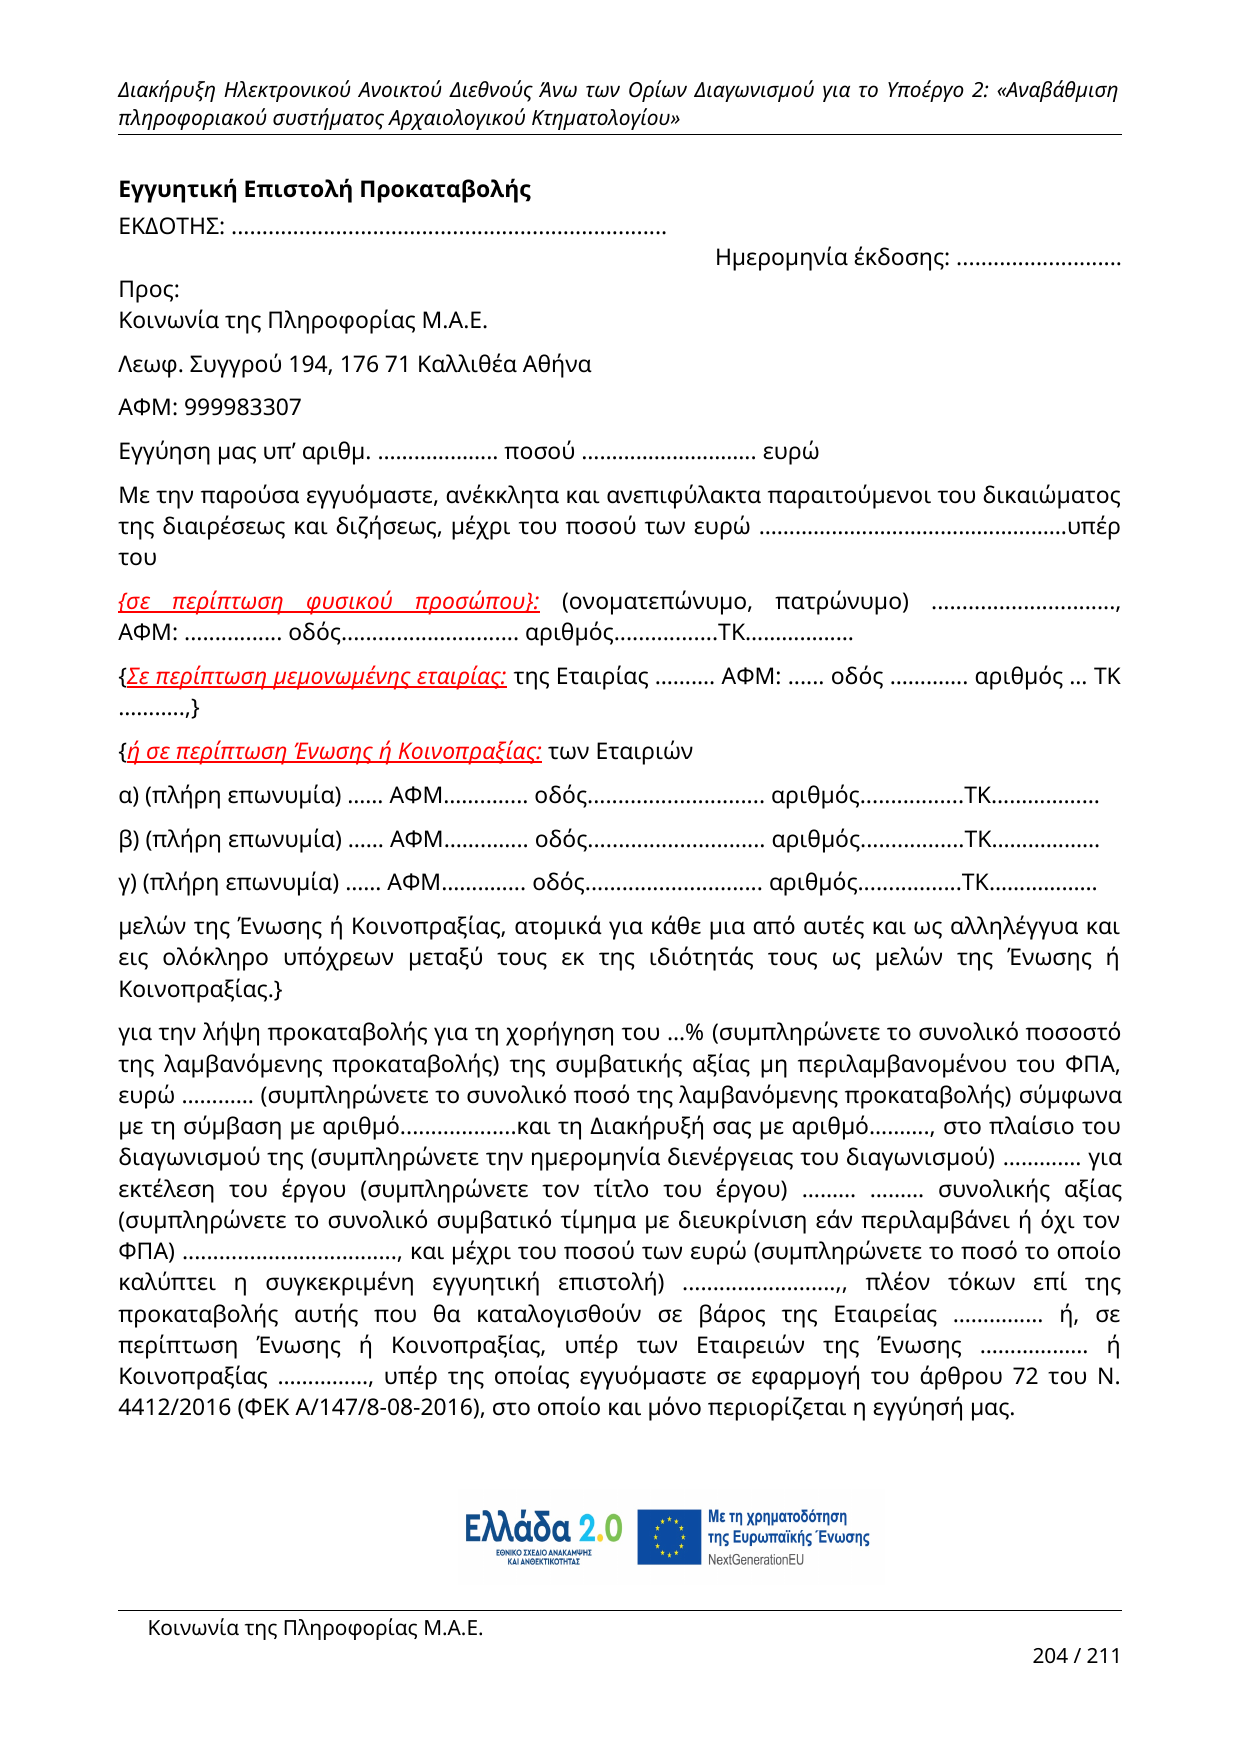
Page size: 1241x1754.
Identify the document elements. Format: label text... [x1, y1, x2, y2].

text {Σε περίπτωση μεμονωμένης εταιρίας: της Εταιρίας ………. ΑΦΜ: ...... οδός …………. αριθμός … ΤΚ ………..,} [118, 660, 1122, 722]
text Προς: [118, 272, 1122, 304]
text ΑΦΜ: 999983307 [118, 391, 1122, 422]
text ΕΚΔΟΤΗΣ: ....................................................................... [118, 210, 1122, 241]
text Με την παρούσα εγγυόμαστε, ανέκκλητα και ανεπιφύλακτα παραιτούμενοι του δικαιώματος της διαιρέσεως και διζήσεως, μέχρι του ποσού των ευρώ ……………………………………………υπέρ του [118, 479, 1122, 572]
text Κοινωνία της Πληροφορίας Μ.Α.Ε. [118, 304, 1122, 335]
text Ημερομηνία έκδοσης: ........................... [118, 241, 1122, 272]
text μελών της Ένωσης ή Κοινοπραξίας, ατομικά για κάθε μια από αυτές και ως αλληλέγγυα και εις ολόκληρο υπόχρεων μεταξύ τους εκ της ιδιότητάς τους ως μελών της Ένωσης ή Κοινοπραξίας.} [118, 910, 1122, 1004]
subtitle Εγγυητική Επιστολή Προκαταβολής [118, 172, 1122, 204]
text α) (πλήρη επωνυμία) …… ΑΦΜ…….….... οδός............................. αριθμός.................ΤΚ……………… [118, 779, 1122, 810]
text Λεωφ. Συγγρού 194, 176 71 Καλλιθέα Αθήνα [118, 347, 1122, 379]
text Εγγύηση μας υπ’ αριθμ. ……………….. ποσού ………………….……. ευρώ [118, 435, 1122, 466]
text {σε περίπτωση φυσικού προσώπου}: (ονοματεπώνυμο, πατρώνυμο) .............................., ΑΦΜ: ................ οδός............................. αριθμός.................ΤΚ……………… [118, 585, 1122, 647]
text γ) (πλήρη επωνυμία) …… ΑΦΜ…….….... οδός............................. αριθμός.................ΤΚ……………… [118, 866, 1122, 897]
text β) (πλήρη επωνυμία) …… ΑΦΜ…….….... οδός............................. αριθμός.................ΤΚ……………… [118, 822, 1122, 854]
picture [457, 1489, 885, 1585]
text {ή σε περίπτωση Ένωσης ή Κοινοπραξίας: των Εταιριών [118, 735, 1122, 766]
text για την λήψη προκαταβολής για τη χορήγηση του …% (συμπληρώνετε το συνολικό ποσοστό της λαμβανόμενης προκαταβολής) της συμβατικής αξίας μη περιλαμβανομένου του ΦΠΑ, ευρώ ………… (συμπληρώνετε το συνολικό ποσό της λαμβανόμενης προκαταβολής) σύμφωνα με τη σύμβαση με αριθμό...................και τη Διακήρυξή σας με αριθμό………., στο πλαίσιο του διαγωνισμού της (συμπληρώνετε την ημερομηνία διενέργειας του διαγωνισμού) …………. για εκτέλεση του έργου (συμπληρώνετε τον τίτλο του έργου) ……… ……… συνολικής αξίας (συμπληρώνετε το συνολικό συμβατικό τίμημα με διευκρίνιση εάν περιλαμβάνει ή όχι τον ΦΠΑ) ..................................., και μέχρι του ποσού των ευρώ (συμπληρώνετε το ποσό το οποίο καλύπτει η συγκεκριμένη εγγυητική επιστολή) .........................,, πλέον τόκων επί της προκαταβολής αυτής που θα καταλογισθούν σε βάρος της Εταιρείας …………… ή, σε περίπτωση Ένωσης ή Κοινοπραξίας, υπέρ των Εταιρειών της Ένωσης ……………… ή Κοινοπραξίας ……………, υπέρ της οποίας εγγυόμαστε σε εφαρμογή του άρθρου 72 του Ν. 4412/2016 (ΦΕΚ Α/147/8-08-2016), στο οποίο και μόνο περιορίζεται η εγγύησή μας. [118, 1016, 1122, 1422]
